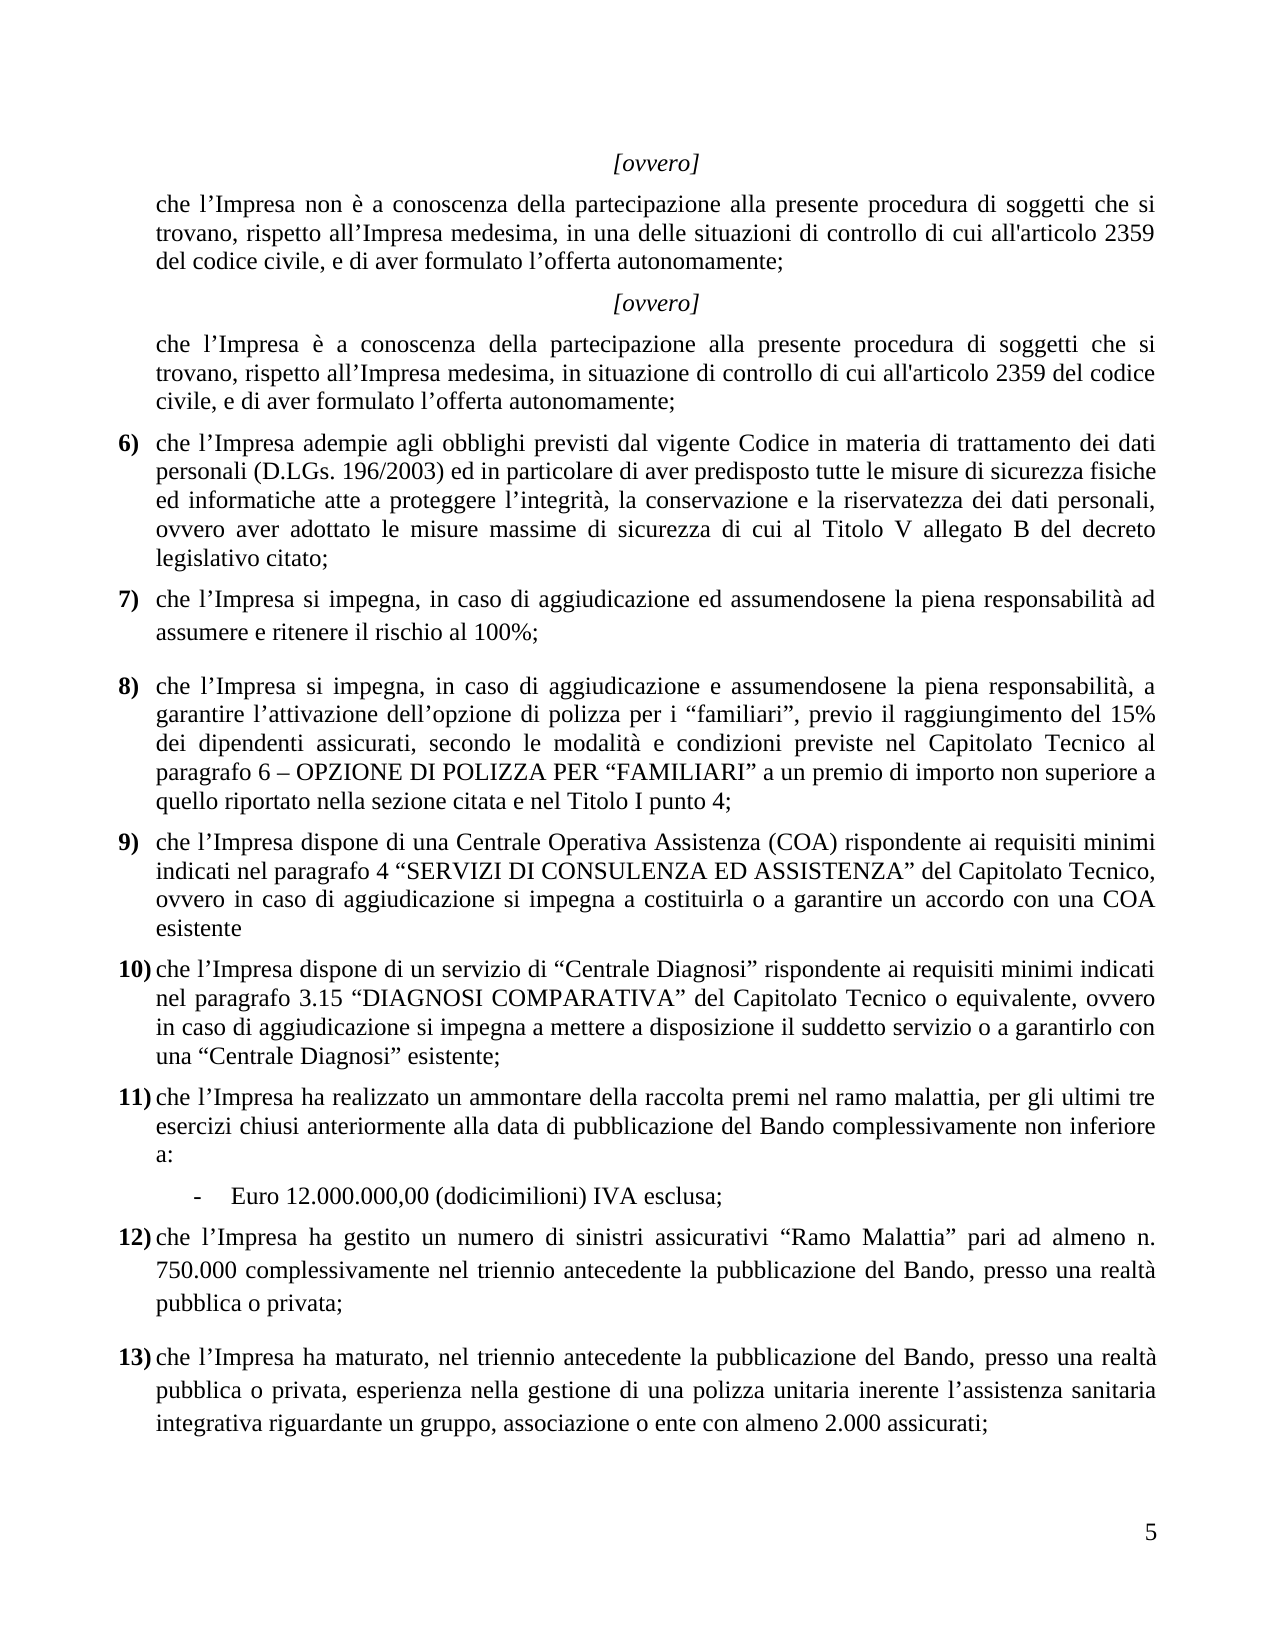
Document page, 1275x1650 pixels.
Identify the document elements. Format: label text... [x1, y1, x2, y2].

text [ovvero] [156, 288, 1157, 316]
text che l’Impresa non è a conoscenza della partecipazione alla presente procedura di soggetti che si trovano, rispetto all’Impresa medesima, in una delle situazioni di controllo di cui all'articolo 2359 del codice civile, e di aver formulato l’offerta autonomamente; [156, 189, 1157, 275]
list Euro 12.000.000,00 (dodicimilioni) IVA esclusa; [193, 1181, 1157, 1209]
list che l’Impresa dispone di un servizio di “Centrale Diagnosi” rispondente ai requisiti minimi indicati nel paragrafo 3.15 “DIAGNOSI COMPARATIVA” del Capitolato Tecnico o equivalente, ovvero in caso di aggiudicazione si impegna a mettere a disposizione il suddetto servizio o a garantirlo con una “Centrale Diagnosi” esistente; [118, 954, 1157, 1069]
list che l’Impresa adempie agli obblighi previsti dal vigente Codice in materia di trattamento dei dati personali (D.LGs. 196/2003) ed in particolare di aver predisposto tutte le misure di sicurezza fisiche ed informatiche atte a proteggere l’integrità, la conservazione e la riservatezza dei dati personali, ovvero aver adottato le misure massime di sicurezza di cui al Titolo V allegato B del decreto legislativo citato; [118, 428, 1157, 571]
text che l’Impresa è a conoscenza della partecipazione alla presente procedura di soggetti che si trovano, rispetto all’Impresa medesima, in situazione di controllo di cui all'articolo 2359 del codice civile, e di aver formulato l’offerta autonomamente; [156, 329, 1157, 415]
list che l’Impresa si impegna, in caso di aggiudicazione ed assumendosene la piena responsabilità ad assumere e ritenere il rischio al 100%; [118, 584, 1157, 646]
list che l’Impresa dispone di una Centrale Operativa Assistenza (COA) rispondente ai requisiti minimi indicati nel paragrafo 4 “SERVIZI DI CONSULENZA ED ASSISTENZA” del Capitolato Tecnico, ovvero in caso di aggiudicazione si impegna a costituirla o a garantire un accordo con una COA esistente [118, 827, 1157, 942]
list che l’Impresa ha realizzato un ammontare della raccolta premi nel ramo malattia, per gli ultimi tre esercizi chiusi anteriormente alla data di pubblicazione del Bando complessivamente non inferiore a: [118, 1082, 1157, 1168]
list che l’Impresa ha maturato, nel triennio antecedente la pubblicazione del Bando, presso una realtà pubblica o privata, esperienza nella gestione di una polizza unitaria inerente l’assistenza sanitaria integrativa riguardante un gruppo, associazione o ente con almeno 2.000 assicurati; [118, 1342, 1157, 1437]
list che l’Impresa ha gestito un numero di sinistri assicurativi “Ramo Malattia” pari ad almeno n. 750.000 complessivamente nel triennio antecedente la pubblicazione del Bando, presso una realtà pubblica o privata; [118, 1222, 1157, 1317]
text [ovvero] [156, 148, 1157, 176]
list che l’Impresa si impegna, in caso di aggiudicazione e assumendosene la piena responsabilità, a garantire l’attivazione dell’opzione di polizza per i “familiari”, previo il raggiungimento del 15% dei dipendenti assicurati, secondo le modalità e condizioni previste nel Capitolato Tecnico al paragrafo 6 – OPZIONE DI POLIZZA PER “FAMILIARI” a un premio di importo non superiore a quello riportato nella sezione citata e nel Titolo I punto 4; [118, 671, 1157, 814]
